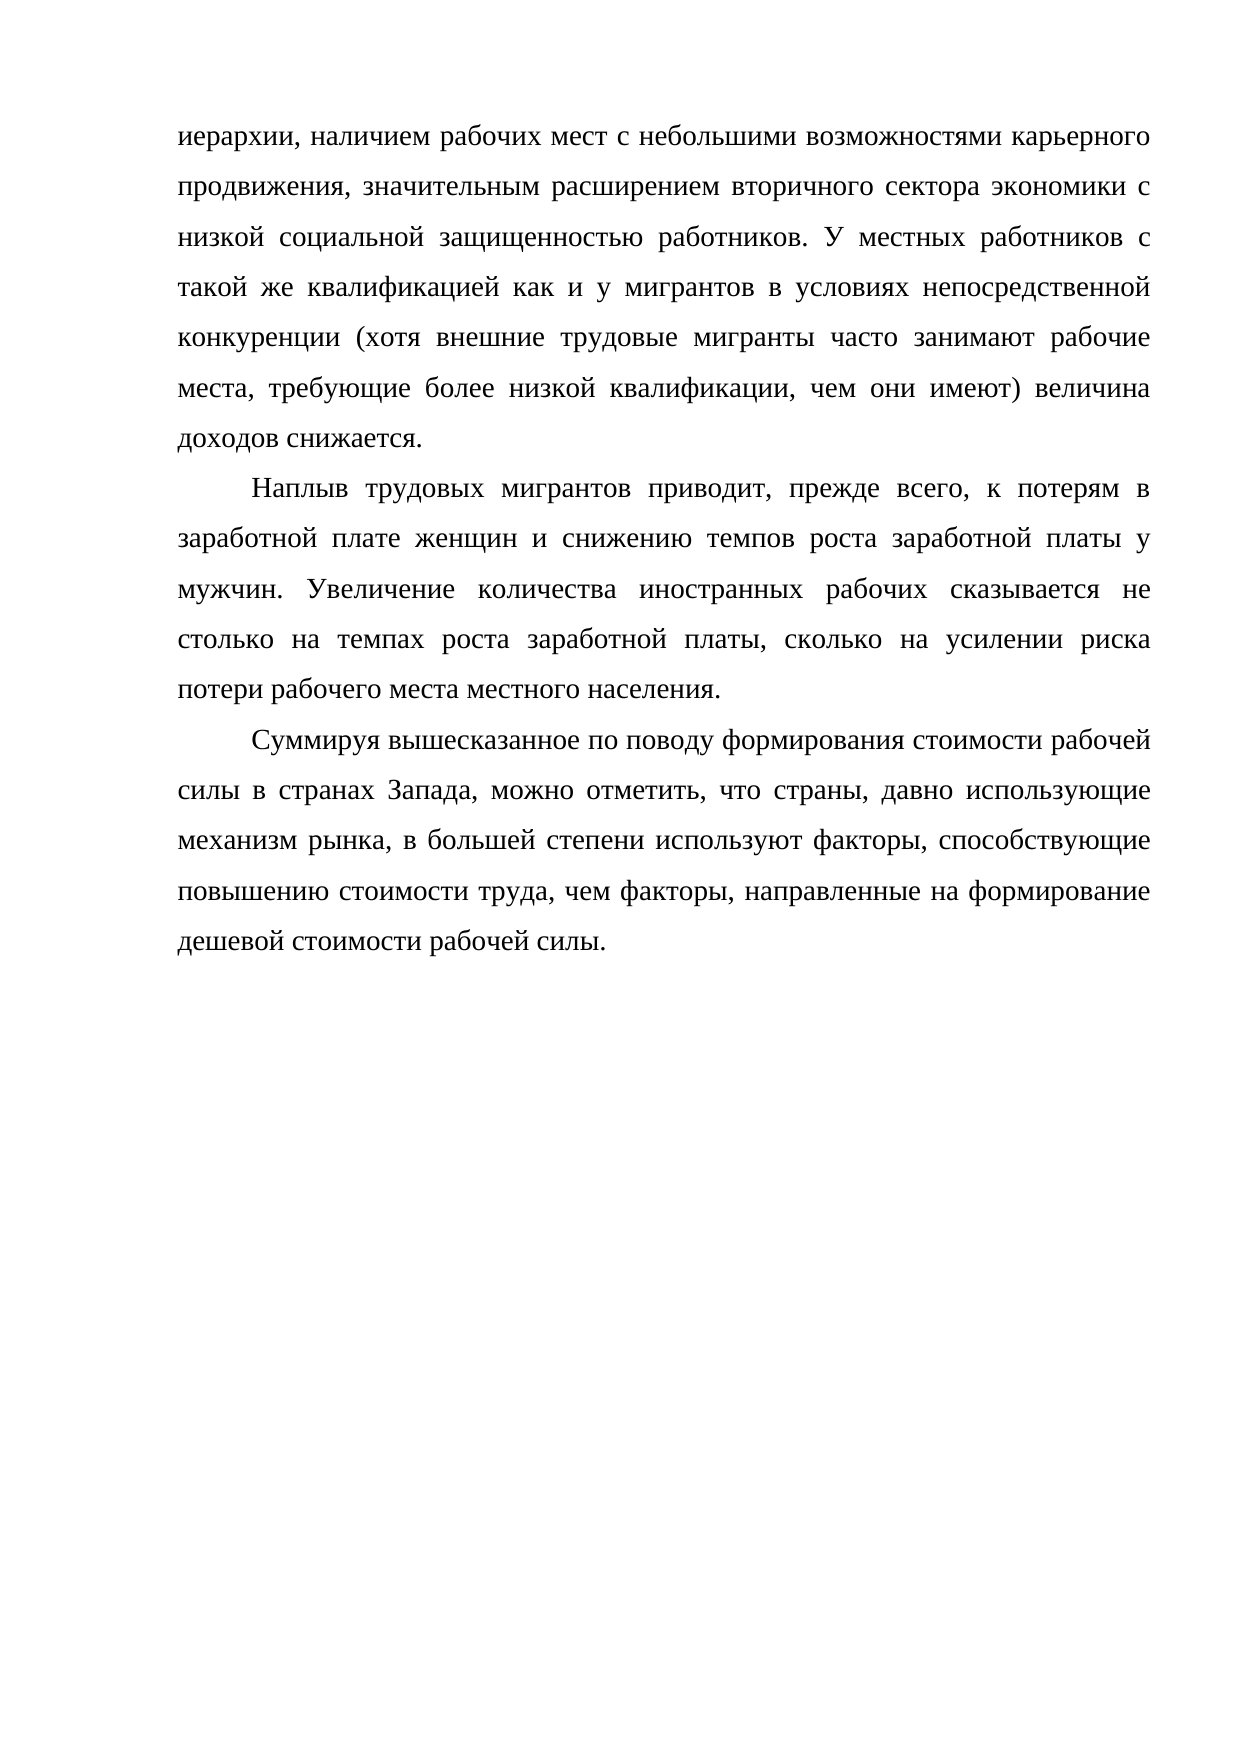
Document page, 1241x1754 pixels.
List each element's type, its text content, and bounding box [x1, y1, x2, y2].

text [177, 118, 1152, 453]
text Наплыв трудовых мигрантов приводит, прежде всего, к потерям в заработной плате женщин и снижению темпов роста заработной платы у мужчин. Увеличение количества иностранных рабочих сказывается не столько на темпах роста заработной платы, сколько на усилении риска потери рабочего места местного населения. [177, 470, 1152, 705]
text Суммируя вышесказанное по поводу формирования стоимости рабочей силы в странах Запада, можно отметить, что страны, давно использующие механизм рынка, в большей степени используют факторы, способствующие повышению стоимости труда, чем факторы, направленные на формирование дешевой стоимости рабочей силы. [177, 722, 1152, 957]
